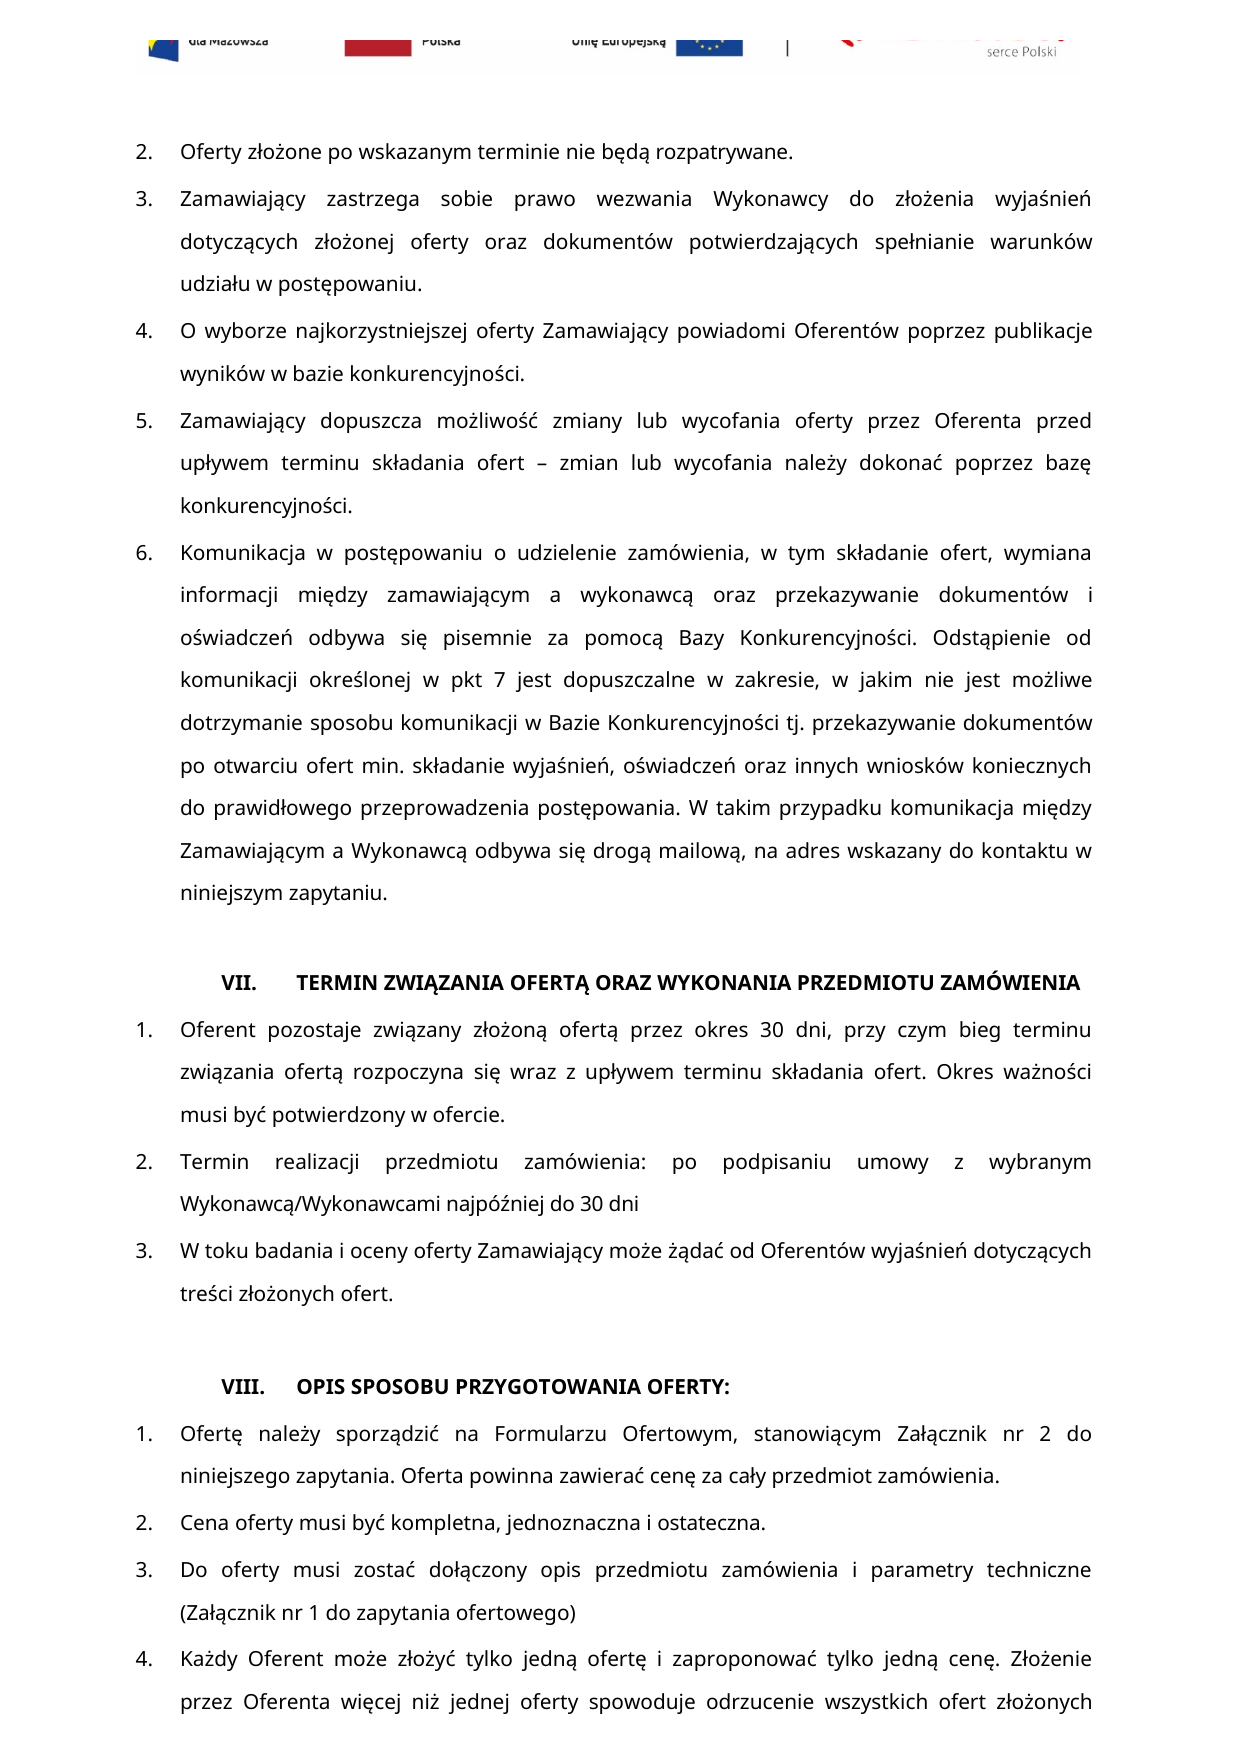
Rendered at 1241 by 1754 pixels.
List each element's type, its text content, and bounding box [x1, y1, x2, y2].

subtitle OPIS SPOSOBU PRZYGOTOWANIA OFERTY: [221, 1372, 1105, 1401]
list Zamawiający zastrzega sobie prawo wezwania Wykonawcy do złożenia wyjaśnień dotyczących złożonej oferty oraz dokumentów potwierdzających spełnianie warunków udziału w postępowaniu. [135, 184, 1093, 298]
list Termin realizacji przedmiotu zamówienia: po podpisaniu umowy z wybranym Wykonawcą/Wykonawcami najpóźniej do 30 dni [135, 1147, 1093, 1218]
list Oferty złożone po wskazanym terminie nie będą rozpatrywane. [135, 137, 1105, 166]
list Ofertę należy sporządzić na Formularzu Ofertowym, stanowiącym Załącznik nr 2 do niniejszego zapytania. Oferta powinna zawierać cenę za cały przedmiot zamówienia. [135, 1419, 1093, 1490]
list Komunikacja w postępowaniu o udzielenie zamówienia, w tym składanie ofert, wymiana informacji między zamawiającym a wykonawcą oraz przekazywanie dokumentów i oświadczeń odbywa się pisemnie za pomocą Bazy Konkurencyjności. Odstąpienie od komunikacji określonej w pkt 7 jest dopuszczalne w zakresie, w jakim nie jest możliwe dotrzymanie sposobu komunikacji w Bazie Konkurencyjności tj. przekazywanie dokumentów po otwarciu ofert min. składanie wyjaśnień, oświadczeń oraz innych wniosków koniecznych do prawidłowego przeprowadzenia postępowania. W takim przypadku komunikacja między Zamawiającym a Wykonawcą odbywa się drogą mailową, na adres wskazany do kontaktu w niniejszym zapytaniu. [135, 538, 1093, 907]
list Do oferty musi zostać dołączony opis przedmiotu zamówienia i parametry techniczne (Załącznik nr 1 do zapytania ofertowego) [135, 1555, 1093, 1626]
list W toku badania i oceny oferty Zamawiający może żądać od Oferentów wyjaśnień dotyczących treści złożonych ofert. [135, 1236, 1093, 1307]
subtitle TERMIN ZWIĄZANIA OFERTĄ ORAZ WYKONANIA PRZEDMIOTU ZAMÓWIENIA [221, 968, 1105, 996]
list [135, 1644, 1093, 1716]
list Cena oferty musi być kompletna, jednoznaczna i ostateczna. [135, 1508, 1105, 1537]
list O wyborze najkorzystniejszej oferty Zamawiający powiadomi Oferentów poprzez publikacje wyników w bazie konkurencyjności. [135, 316, 1093, 387]
list Oferent pozostaje związany złożoną ofertą przez okres 30 dni, przy czym bieg terminu związania ofertą rozpoczyna się wraz z upływem terminu składania ofert. Okres ważności musi być potwierdzony w ofercie. [135, 1015, 1093, 1128]
picture [135, 40, 1081, 75]
list Zamawiający dopuszcza możliwość zmiany lub wycofania oferty przez Oferenta przed upływem terminu składania ofert – zmian lub wycofania należy dokonać poprzez bazę konkurencyjności. [135, 406, 1093, 519]
